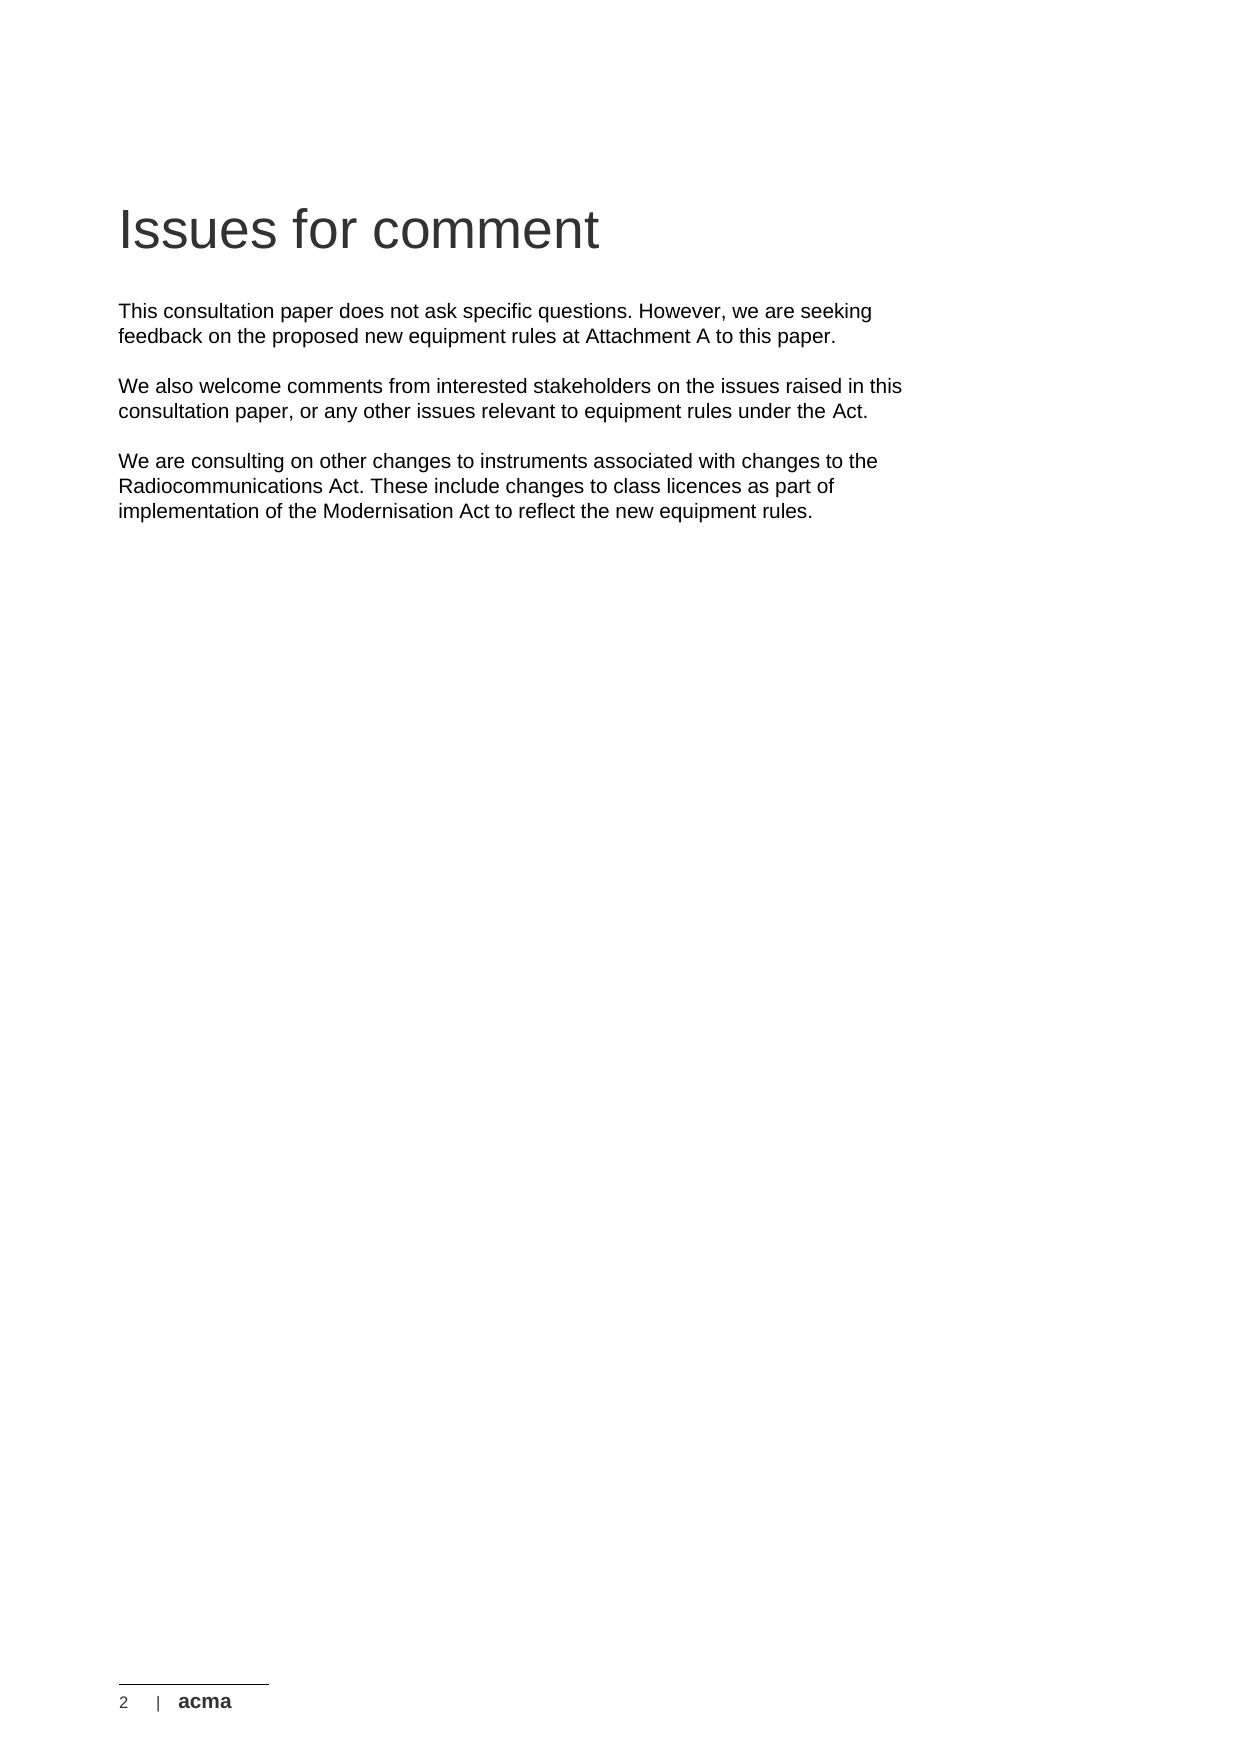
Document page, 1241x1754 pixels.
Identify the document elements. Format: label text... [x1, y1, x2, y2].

text We are consulting on other changes to instruments associated with changes to the Radiocommunications Act. These include changes to class licences as part of implementation of the Modernisation Act to reflect the new equipment rules. [118, 447, 917, 522]
subtitle Issues for comment [118, 203, 917, 260]
text This consultation paper does not ask specific questions. However, we are seeking feedback on the proposed new equipment rules at Attachment A to this paper. [118, 297, 917, 347]
text We also welcome comments from interested stakeholders on the issues raised in this consultation paper, or any other issues relevant to equipment rules under the Act. [118, 372, 917, 422]
